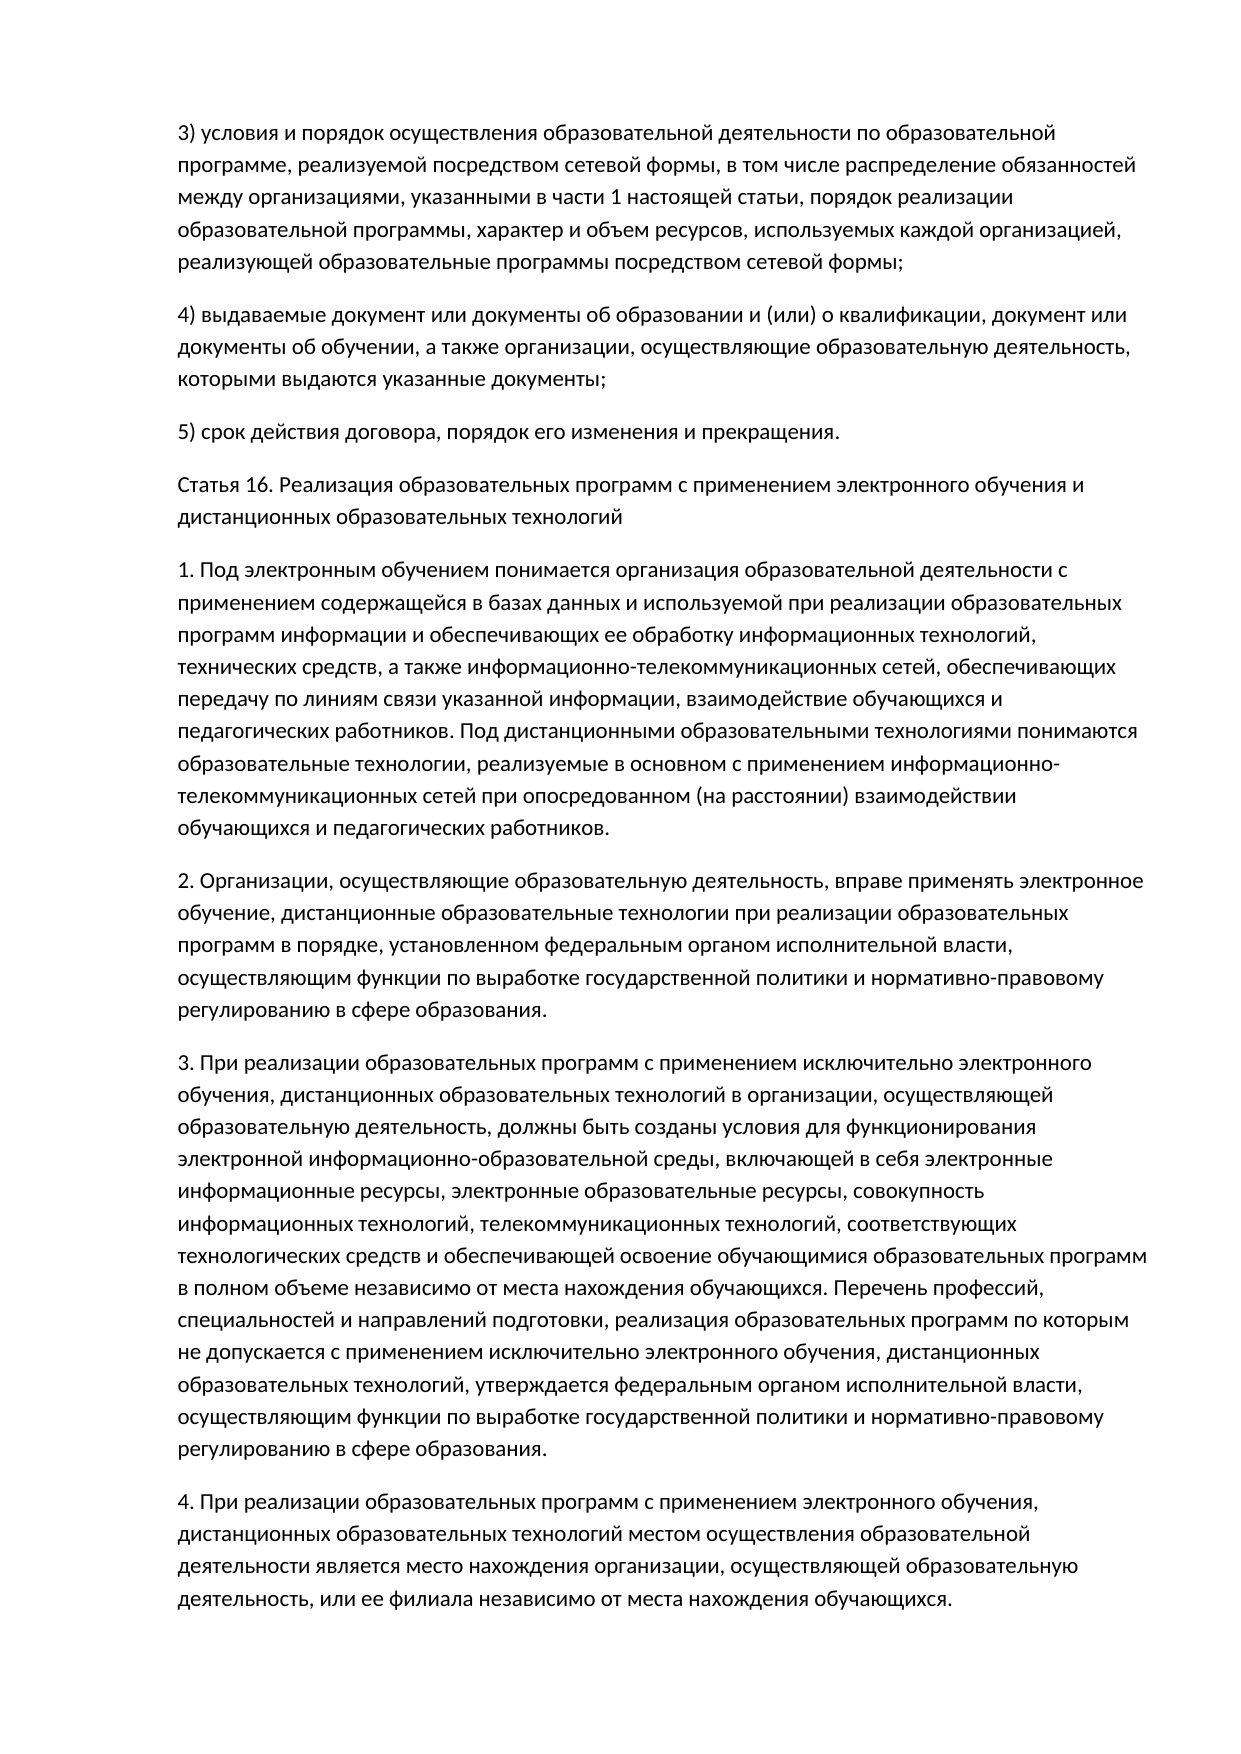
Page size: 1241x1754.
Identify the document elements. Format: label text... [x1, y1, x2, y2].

text 3. При реализации образовательных программ с применением исключительно электронного обучения, дистанционных образовательных технологий в организации, осуществляющей образовательную деятельность, должны быть созданы условия для функционирования электронной информационно-образовательной среды, включающей в себя электронные информационные ресурсы, электронные образовательные ресурсы, совокупность информационных технологий, телекоммуникационных технологий, соответствующих технологических средств и обеспечивающей освоение обучающимися образовательных программ в полном объеме независимо от места нахождения обучающихся. Перечень профессий, специальностей и направлений подготовки, реализация образовательных программ по которым не допускается с применением исключительно электронного обучения, дистанционных образовательных технологий, утверждается федеральным органом исполнительной власти, осуществляющим функции по выработке государственной политики и нормативно-правовому регулированию в сфере образования. [177, 1048, 1152, 1462]
text 1. Под электронным обучением понимается организация образовательной деятельности с применением содержащейся в базах данных и используемой при реализации образовательных программ информации и обеспечивающих ее обработку информационных технологий, технических средств, а также информационно-телекоммуникационных сетей, обеспечивающих передачу по линиям связи указанной информации, взаимодействие обучающихся и педагогических работников. Под дистанционными образовательными технологиями понимаются образовательные технологии, реализуемые в основном с применением информационно-телекоммуникационных сетей при опосредованном (на расстоянии) взаимодействии обучающихся и педагогических работников. [177, 556, 1152, 841]
text 2. Организации, осуществляющие образовательную деятельность, вправе применять электронное обучение, дистанционные образовательные технологии при реализации образовательных программ в порядке, установленном федеральным органом исполнительной власти, осуществляющим функции по выработке государственной политики и нормативно-правовому регулированию в сфере образования. [177, 866, 1152, 1023]
text Статья 16. Реализация образовательных программ с применением электронного обучения и дистанционных образовательных технологий [177, 470, 1152, 531]
text 4. При реализации образовательных программ с применением электронного обучения, дистанционных образовательных технологий местом осуществления образовательной деятельности является место нахождения организации, осуществляющей образовательную деятельность, или ее филиала независимо от места нахождения обучающихся. [177, 1487, 1152, 1612]
text 5) срок действия договора, порядок его изменения и прекращения. [177, 417, 1152, 445]
text 4) выдаваемые документ или документы об образовании и (или) о квалификации, документ или документы об обучении, а также организации, осуществляющие образовательную деятельность, которыми выдаются указанные документы; [177, 300, 1152, 392]
text 3) условия и порядок осуществления образовательной деятельности по образовательной программе, реализуемой посредством сетевой формы, в том числе распределение обязанностей между организациями, указанными в части 1 настоящей статьи, порядок реализации образовательной программы, характер и объем ресурсов, используемых каждой организацией, реализующей образовательные программы посредством сетевой формы; [177, 118, 1152, 275]
